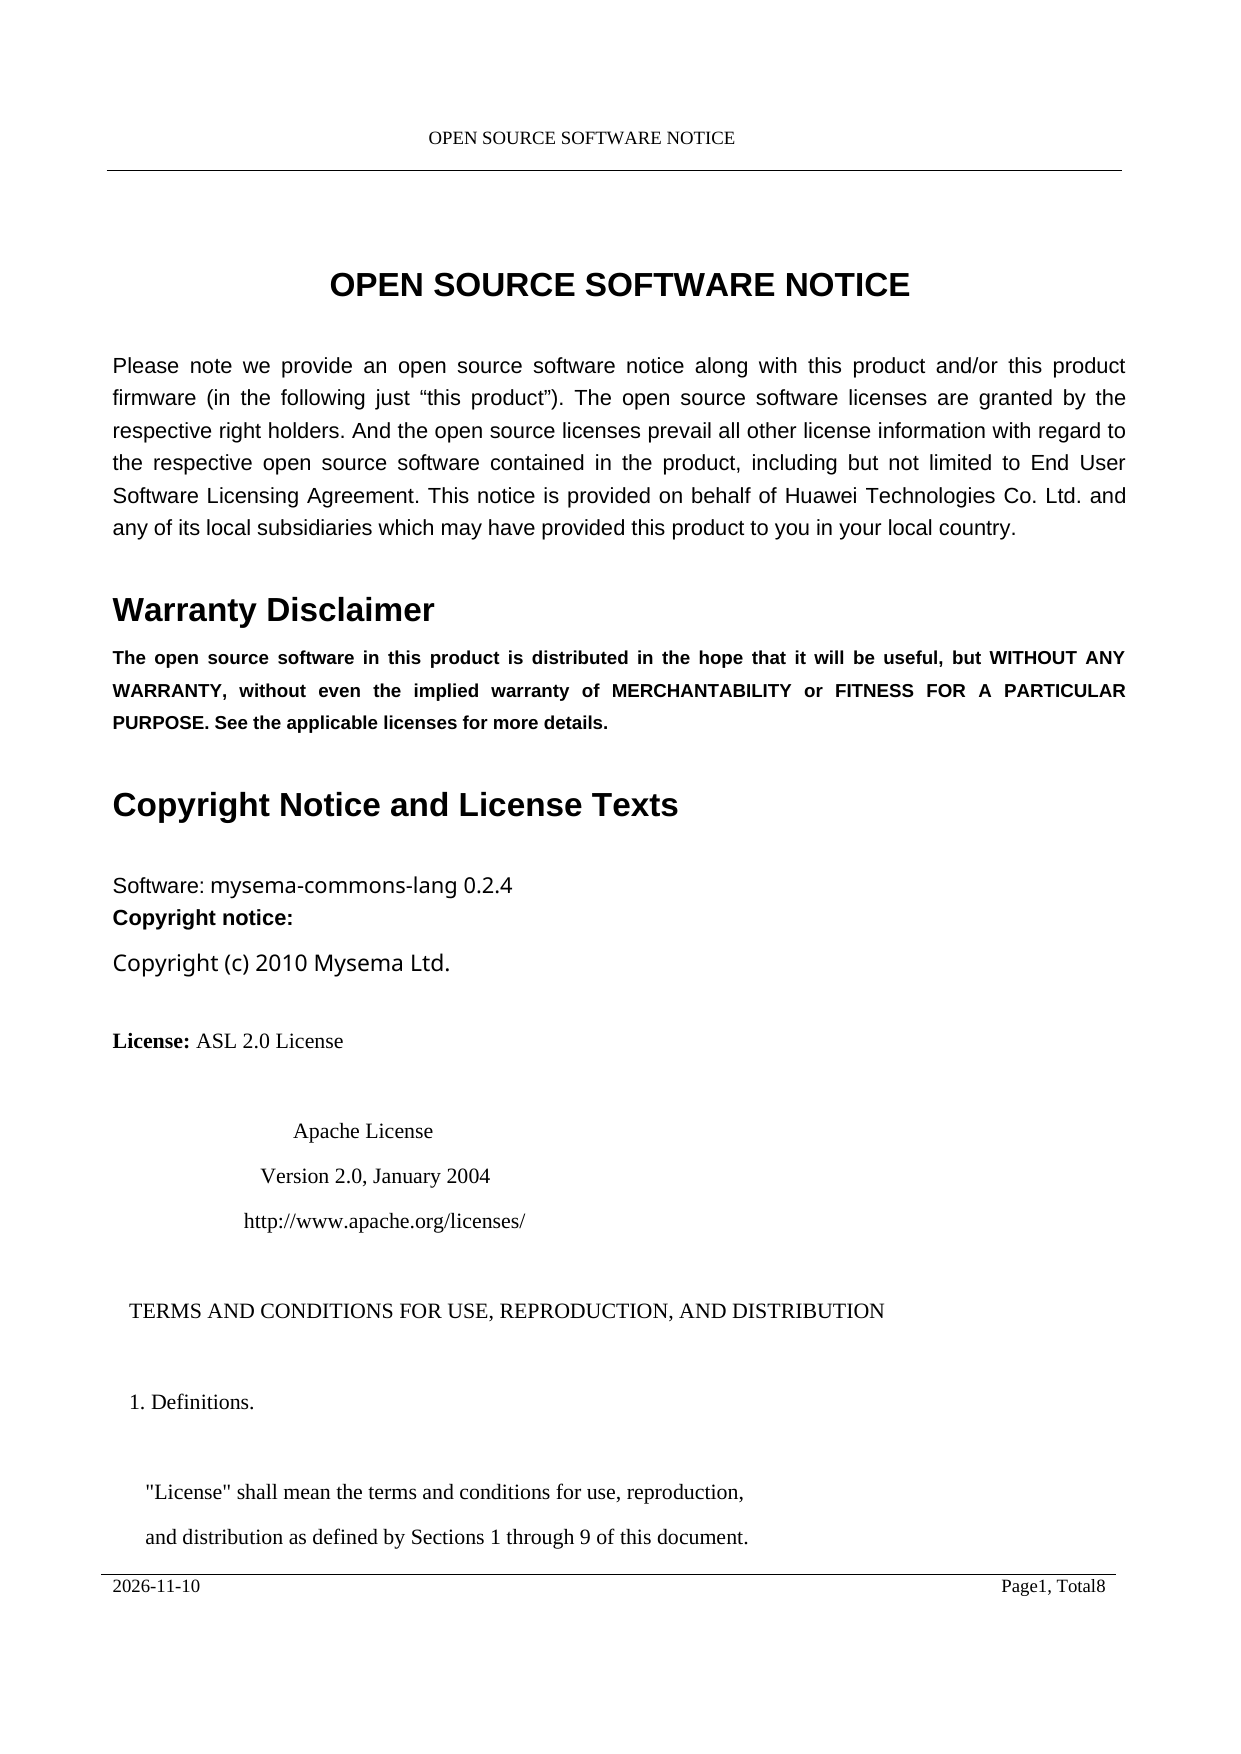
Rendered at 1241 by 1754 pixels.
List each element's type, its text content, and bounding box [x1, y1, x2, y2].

text "License" shall mean the terms and conditions for use, reproduction, [112, 1475, 1128, 1508]
text 1. Definitions. [112, 1385, 1128, 1417]
text Apache License [112, 1114, 1128, 1147]
text and distribution as defined by Sections 1 through 9 of this document. [112, 1520, 1128, 1553]
text The open source software in this product is distributed in the hope that it will be useful, but WITHOUT ANY WARRANTY, without even the implied warranty of MERCHANTABILITY or FITNESS FOR A PARTICULAR PURPOSE. See the applicable licenses for more details. [112, 641, 1128, 739]
text OPEN SOURCE SOFTWARE NOTICE [112, 251, 1128, 316]
text Software: mysema-commons-lang 0.2.4 [112, 869, 1128, 901]
text http://www.apache.org/licenses/ [112, 1204, 1128, 1237]
text License: ASL 2.0 License [112, 1024, 1128, 1057]
text Warranty Disclaimer [112, 576, 1128, 641]
text Version 2.0, January 2004 [112, 1159, 1128, 1192]
text Copyright (c) 2010 Mysema Ltd. [112, 947, 1128, 979]
text TERMS AND CONDITIONS FOR USE, REPRODUCTION, AND DISTRIBUTION [112, 1295, 1128, 1327]
text Copyright notice: [112, 901, 1128, 934]
text Copyright Notice and License Texts [112, 771, 1128, 836]
text Please note we provide an open source software notice along with this product and/or this product firmware (in the following just “this product”). The open source software licenses are granted by the respective right holders. And the open source licenses prevail all other license information with regard to the respective open source software contained in the product, including but not limited to End User Software Licensing Agreement. This notice is provided on behalf of Huawei Technologies Co. Ltd. and any of its local subsidiaries which may have provided this product to you in your local country. [112, 349, 1128, 544]
